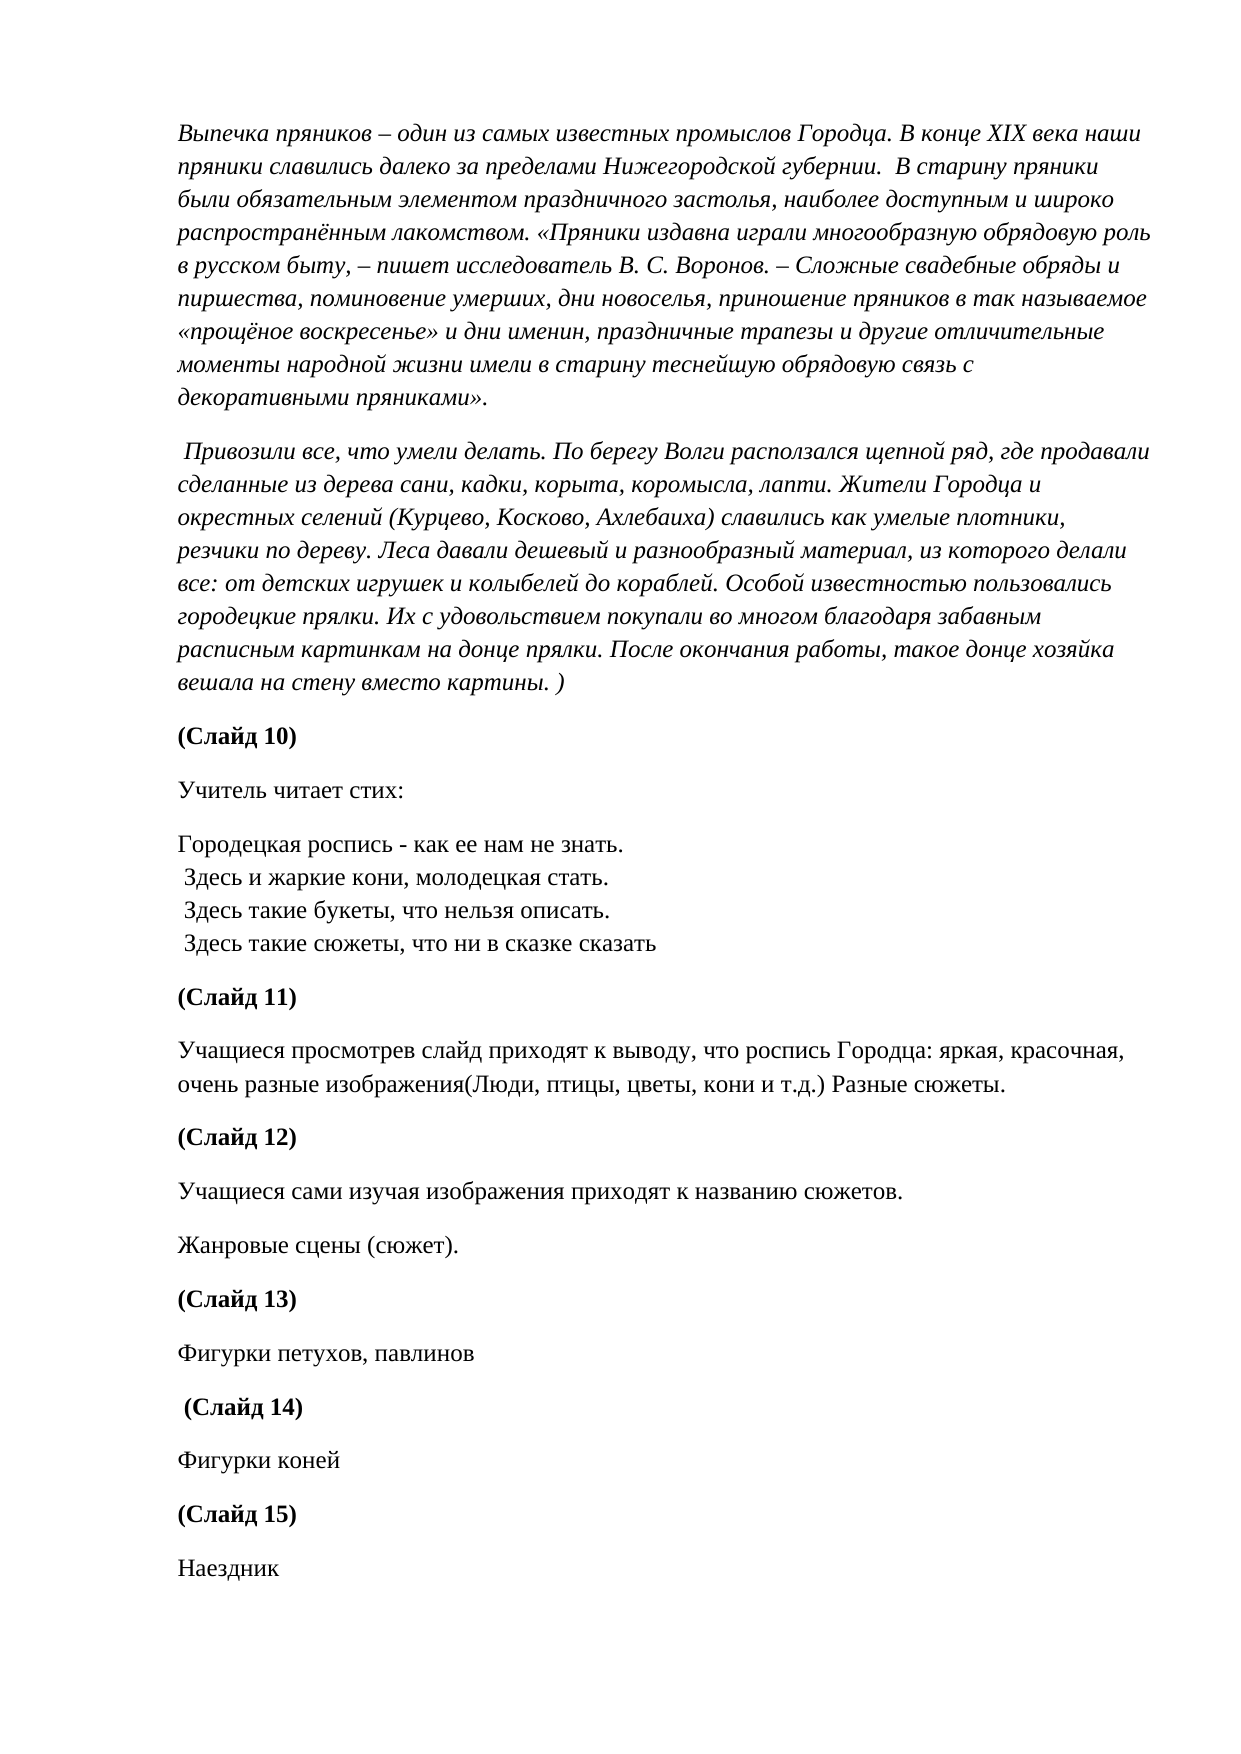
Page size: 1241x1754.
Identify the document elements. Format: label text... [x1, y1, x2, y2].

text Учащиеся сами изучая изображения приходят к названию сюжетов. [177, 1176, 1152, 1205]
text (Слайд 10) [177, 721, 1152, 750]
text Привозили все, что умели делать. По берегу Волги расползался щепной ряд, где продавали сделанные из дерева сани, кадки, корыта, коромысла, лапти. Жители Городца и окрестных селений (Курцево, Косково, Ахлебаиха) славились как умелые плотники, резчики по дереву. Леса давали дешевый и разнообразный материал, из которого делали все: от детских игрушек и колыбелей до кораблей. Особой известностью пользовались городецкие прялки. Их с удовольствием покупали во многом благодаря забавным расписным картинкам на донце прялки. После окончания работы, такое донце хозяйка вешала на стену вместо картины. ) [177, 436, 1152, 696]
text Наездник [177, 1553, 1152, 1582]
text Фигурки коней [177, 1446, 1152, 1474]
text (Слайд 15) [177, 1499, 1152, 1528]
text (Слайд 14) [177, 1392, 1152, 1421]
text (Слайд 12) [177, 1122, 1152, 1151]
text (Слайд 13) [177, 1284, 1152, 1313]
text Жанровые сцены (сюжет). [177, 1230, 1152, 1259]
text (Слайд 11) [177, 982, 1152, 1011]
text Фигурки петухов, павлинов [177, 1338, 1152, 1367]
text Учитель читает стих: [177, 775, 1152, 804]
text Учащиеся просмотрев слайд приходят к выводу, что роспись Городца: яркая, красочная, очень разные изображения(Люди, птицы, цветы, кони и т.д.) Разные сюжеты. [177, 1036, 1152, 1097]
text Городецкая роспись - как ее нам не знать. Здесь и жаркие кони, молодецкая стать. Здесь такие букеты, что нельзя описать. Здесь такие сюжеты, что ни в сказке сказать [177, 829, 1152, 957]
text Выпечка пряников – один из самых известных промыслов Городца. В конце XIX века наши пряники славились далеко за пределами Нижегородской губернии. В старину пряники были обязательным элементом праздничного застолья, наиболее доступным и широко распространённым лакомством. «Пряники издавна играли многообразную обрядовую роль в русском быту, – пишет исследователь В. С. Воронов. – Сложные свадебные обряды и пиршества, поминовение умерших, дни новоселья, приношение пряников в так называемое «прощёное воскресенье» и дни именин, праздничные трапезы и другие отличительные моменты народной жизни имели в старину теснейшую обрядовую связь с декоративными пряниками». [177, 118, 1152, 411]
